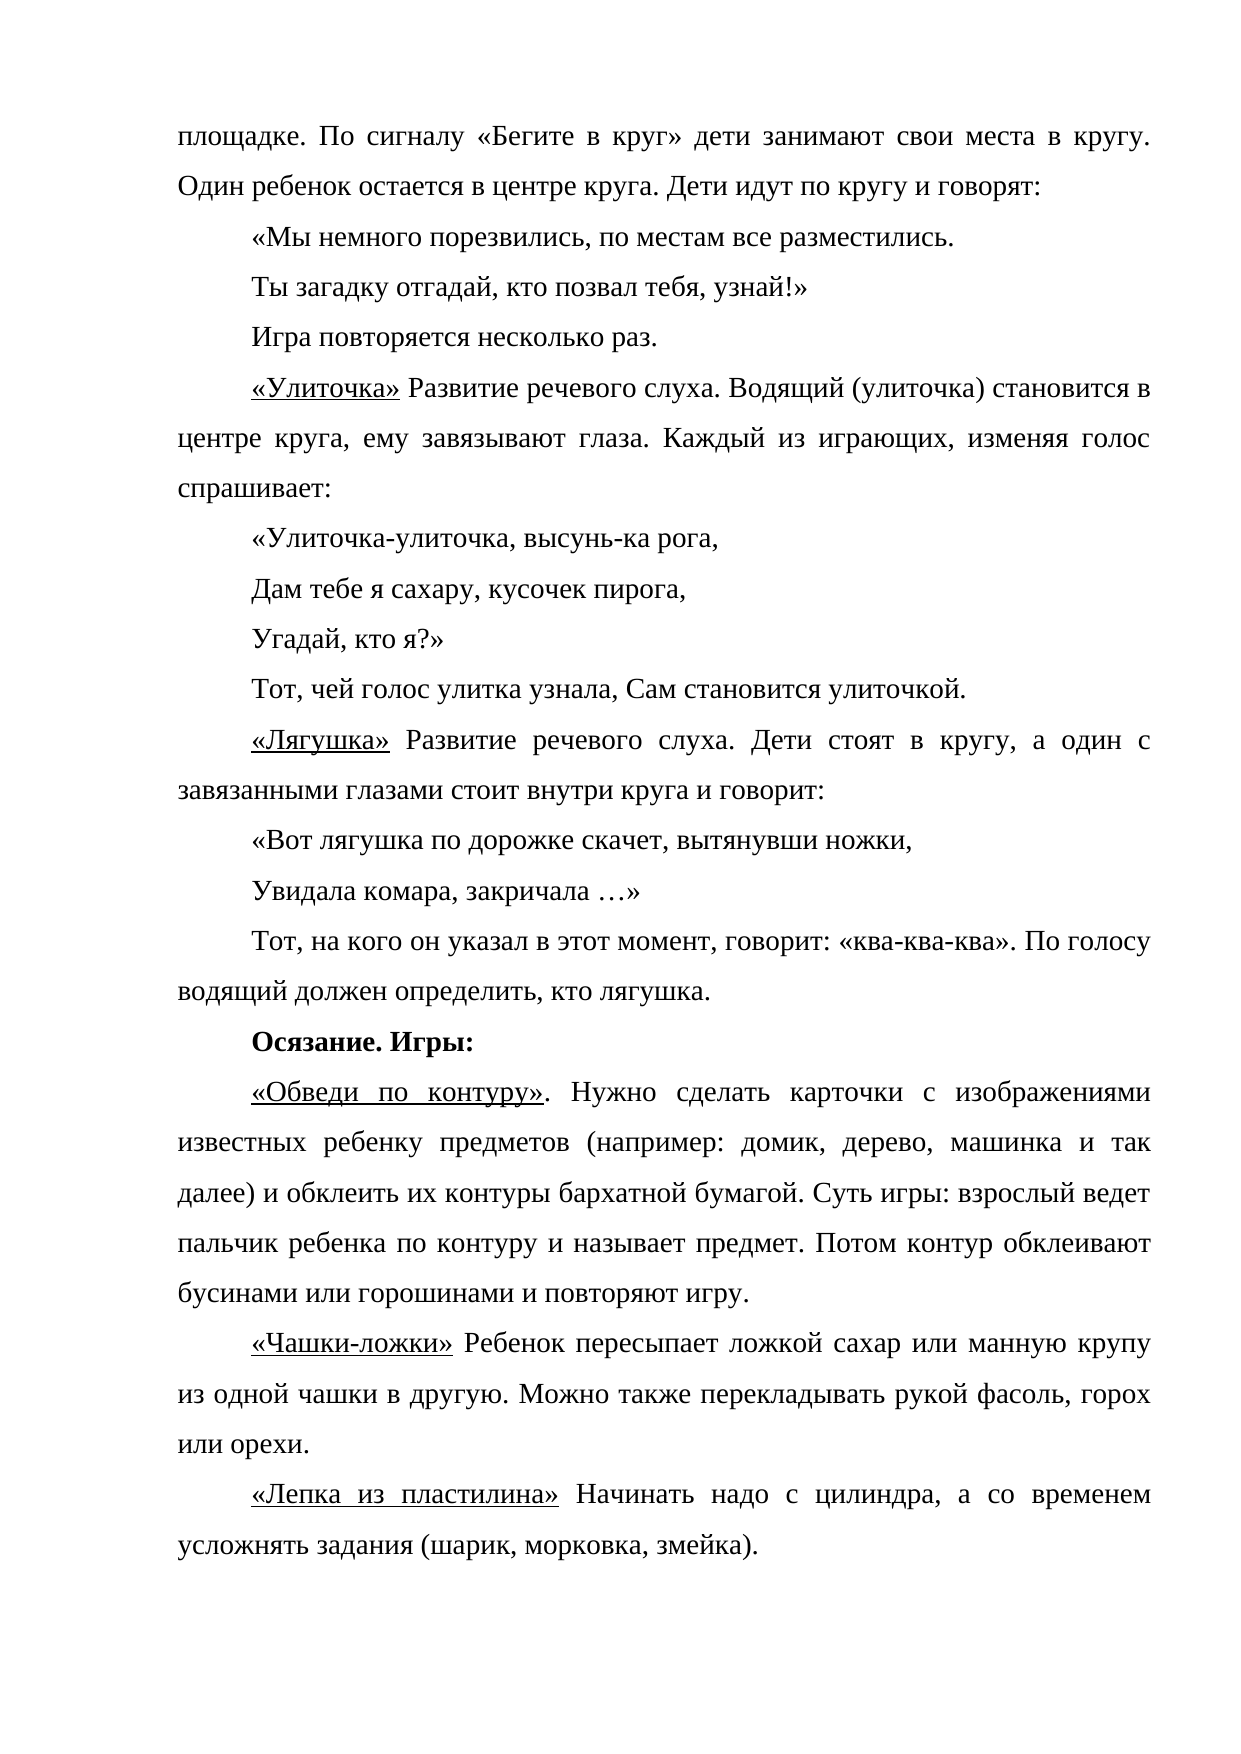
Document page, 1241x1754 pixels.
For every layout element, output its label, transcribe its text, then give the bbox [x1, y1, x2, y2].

text «Обведи по контуру». Нужно сделать карточки с изображениями известных ребенку предметов (например: домик, дерево, машинка и так далее) и обклеить их контуры бархатной бумагой. Суть игры: взрослый ведет пальчик ребенка по контуру и называет предмет. Потом контур обклеивают бусинами или горошинами и повторяют игру. [177, 1074, 1152, 1309]
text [177, 118, 1152, 202]
text «Вот лягушка по дорожке скачет, вытянувши ножки, [177, 822, 1152, 856]
text Угадай, кто я?» [177, 621, 1152, 655]
text Осязание. Игры: [177, 1024, 1152, 1057]
text Дам тебе я сахару, кусочек пирога, [177, 571, 1152, 604]
text Тот, чей голос улитка узнала, Сам становится улиточкой. [177, 672, 1152, 705]
text «Лепка из пластилина» Начинать надо с цилиндра, а со временем усложнять задания (шарик, морковка, змейка). [177, 1477, 1152, 1560]
text Увидала комара, закричала …» [177, 873, 1152, 906]
text Игра повторяется несколько раз. [177, 319, 1152, 353]
text «Лягушка» Развитие речевого слуха. Дети стоят в кругу, а один с завязанными глазами стоит внутри круга и говорит: [177, 722, 1152, 806]
text «Улиточка» Развитие речевого слуха. Водящий (улиточка) становится в центре круга, ему завязывают глаза. Каждый из играющих, изменяя голос спрашивает: [177, 370, 1152, 504]
text «Мы немного порезвились, по местам все разместились. [177, 219, 1152, 252]
text «Чашки-ложки» Ребенок пересыпает ложкой сахар или манную крупу из одной чашки в другую. Можно также перекладывать рукой фасоль, горох или орехи. [177, 1326, 1152, 1460]
text «Улиточка-улиточка, высунь-ка рога, [177, 521, 1152, 554]
text Ты загадку отгадай, кто позвал тебя, узнай!» [177, 269, 1152, 303]
text Тот, на кого он указал в этот момент, говорит: «ква-ква-ква». По голосу водящий должен определить, кто лягушка. [177, 923, 1152, 1007]
